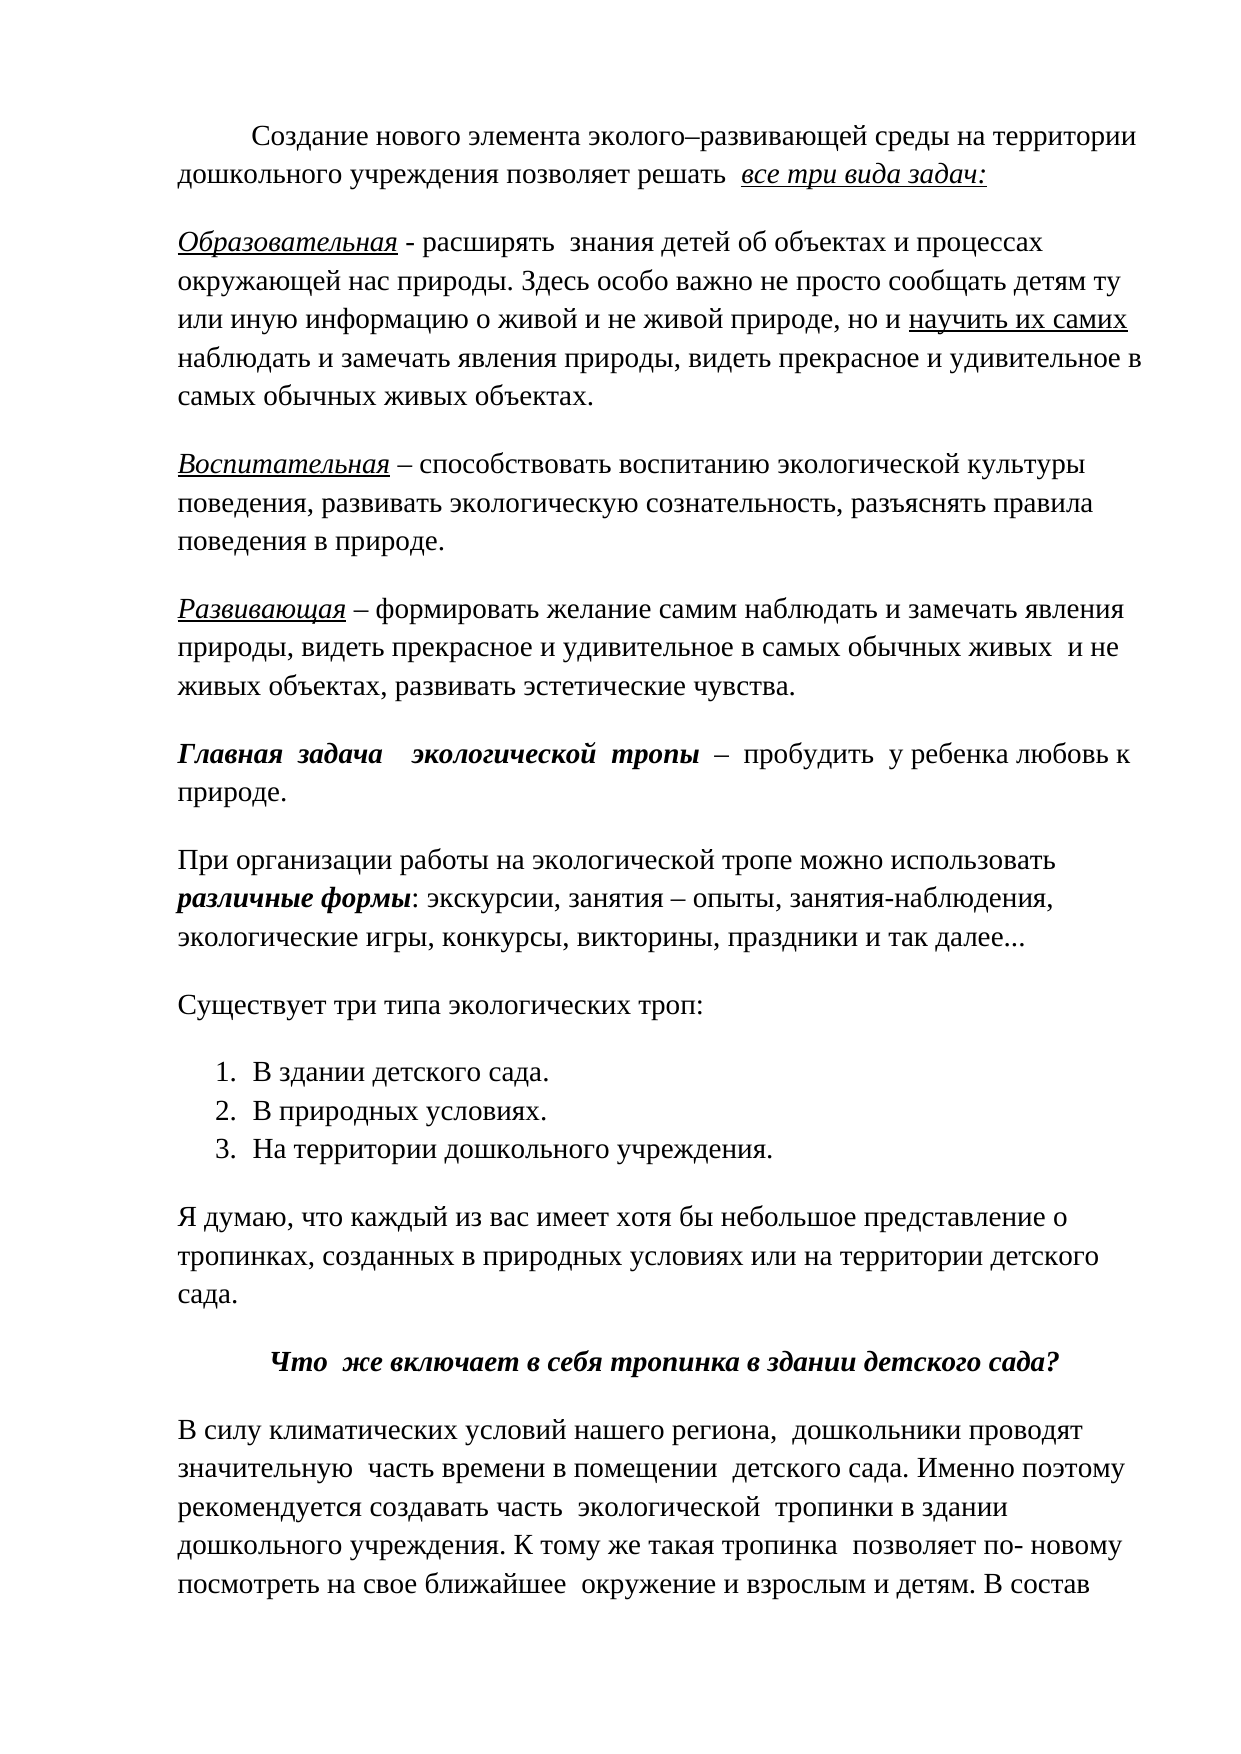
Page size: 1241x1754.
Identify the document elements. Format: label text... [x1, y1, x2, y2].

list В природных условиях. [215, 1093, 1152, 1127]
text Воспитательная – способствовать воспитанию экологической культуры поведения, развивать экологическую сознательность, разъяснять правила поведения в природе. [177, 446, 1152, 557]
text Существует три типа экологических троп: [177, 987, 1152, 1020]
text Что же включает в себя тропинка в здании детского сада? [177, 1344, 1152, 1378]
text При организации работы на экологической тропе можно использовать различные формы: экскурсии, занятия – опыты, занятия-наблюдения, экологические игры, конкурсы, викторины, праздники и так далее... [177, 842, 1152, 953]
list В здании детского сада. [215, 1054, 1152, 1088]
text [177, 1412, 1152, 1599]
list На территории дошкольного учреждения. [215, 1132, 1152, 1165]
text Я думаю, что каждый из вас имеет хотя бы небольшое представление о тропинках, созданных в природных условиях или на территории детского сада. [177, 1199, 1152, 1310]
text Создание нового элемента эколого–развивающей среды на территории дошкольного учреждения позволяет решать все три вида задач: [177, 118, 1152, 190]
text Главная задача экологической тропы – пробудить у ребенка любовь к природе. [177, 736, 1152, 808]
text Развивающая – формировать желание самим наблюдать и замечать явления природы, видеть прекрасное и удивительное в самых обычных живых и не живых объектах, развивать эстетические чувства. [177, 591, 1152, 702]
text Образовательная - расширять знания детей об объектах и процессах окружающей нас природы. Здесь особо важно не просто сообщать детям ту или иную информацию о живой и не живой природе, но и научить их самих наблюдать и замечать явления природы, видеть прекрасное и удивительное в самых обычных живых объектах. [177, 224, 1152, 412]
